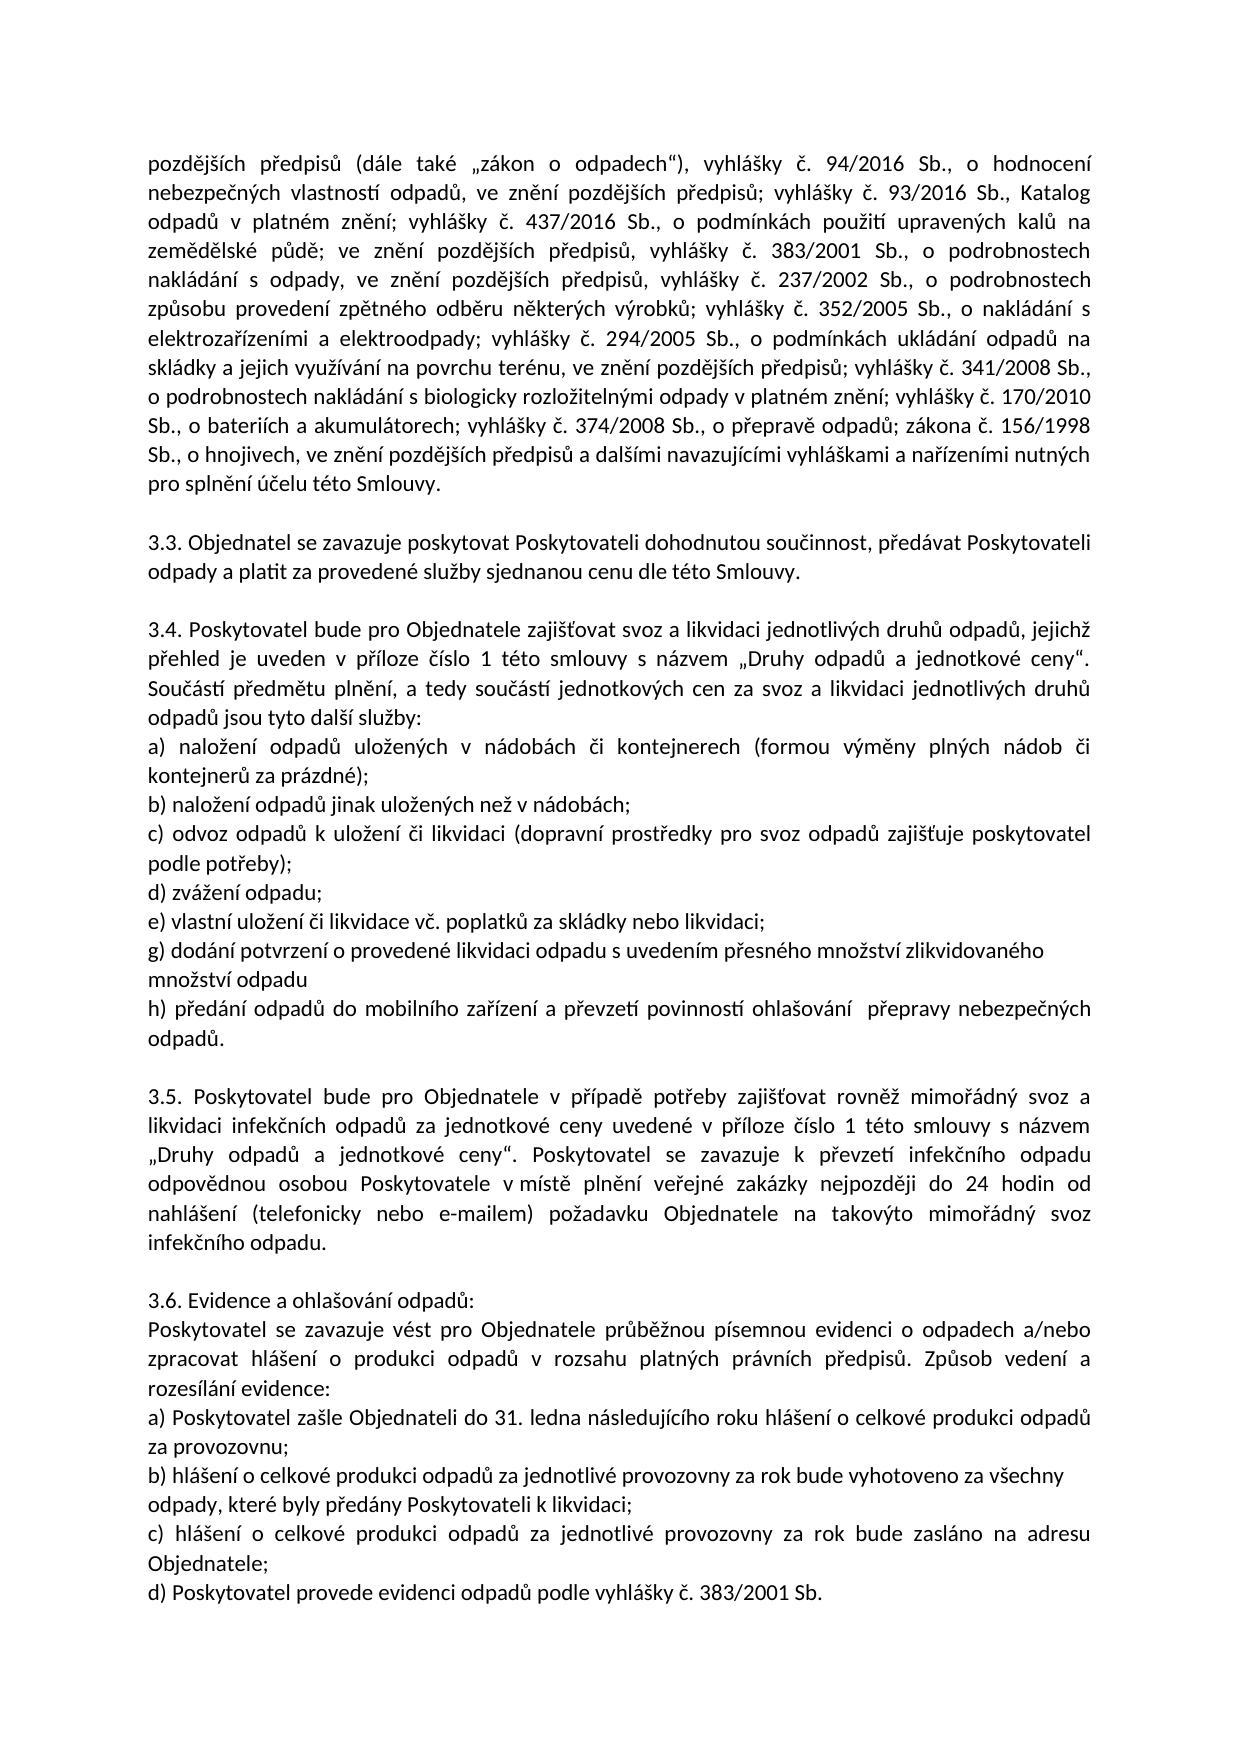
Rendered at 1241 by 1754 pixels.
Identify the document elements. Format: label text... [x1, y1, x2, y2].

text 3.4. Poskytovatel bude pro Objednatele zajišťovat svoz a likvidaci jednotlivých druhů odpadů, jejichž přehled je uveden v příloze číslo 1 této smlouvy s názvem „Druhy odpadů a jednotkové ceny“. Součástí předmětu plnění, a tedy součástí jednotkových cen za svoz a likvidaci jednotlivých druhů odpadů jsou tyto další služby: [148, 614, 1093, 731]
text a) naložení odpadů uložených v nádobách či kontejnerech (formou výměny plných nádob či kontejnerů za prázdné); [148, 731, 1093, 789]
text e) vlastní uložení či likvidace vč. poplatků za skládky nebo likvidaci; [148, 906, 1093, 935]
text 3.6. Evidence a ohlašování odpadů: [148, 1285, 1093, 1314]
text 3.5. Poskytovatel bude pro Objednatele v případě potřeby zajišťovat rovněž mimořádný svoz a likvidaci infekčních odpadů za jednotkové ceny uvedené v příloze číslo 1 této smlouvy s názvem „Druhy odpadů a jednotkové ceny“. Poskytovatel se zavazuje k převzetí infekčního odpadu odpovědnou osobou Poskytovatele v místě plnění veřejné zakázky nejpozději do 24 hodin od nahlášení (telefonicky nebo e-mailem) požadavku Objednatele na takovýto mimořádný svoz infekčního odpadu. [148, 1081, 1093, 1256]
text d) zvážení odpadu; [148, 877, 1093, 906]
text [148, 148, 1093, 498]
text množství odpadu [148, 964, 1093, 993]
text a) Poskytovatel zašle Objednateli do 31. ledna následujícího roku hlášení o celkové produkci odpadů za provozovnu; [148, 1402, 1093, 1460]
text g) dodání potvrzení o provedené likvidaci odpadu s uvedením přesného množství zlikvidovaného [148, 935, 1093, 964]
text Poskytovatel se zavazuje vést pro Objednatele průběžnou písemnou evidenci o odpadech a/nebo zpracovat hlášení o produkci odpadů v rozsahu platných právních předpisů. Způsob vedení a rozesílání evidence: [148, 1314, 1093, 1402]
text c) hlášení o celkové produkci odpadů za jednotlivé provozovny za rok bude zasláno na adresu Objednatele; [148, 1518, 1093, 1577]
text b) naložení odpadů jinak uložených než v nádobách; [148, 789, 1093, 818]
text b) hlášení o celkové produkci odpadů za jednotlivé provozovny za rok bude vyhotoveno za všechny [148, 1460, 1093, 1489]
text h) předání odpadů do mobilního zařízení a převzetí povinností ohlašování přepravy nebezpečných odpadů. [148, 993, 1093, 1052]
text 3.3. Objednatel se zavazuje poskytovat Poskytovateli dohodnutou součinnost, předávat Poskytovateli odpady a platit za provedené služby sjednanou cenu dle této Smlouvy. [148, 527, 1093, 585]
text odpady, které byly předány Poskytovateli k likvidaci; [148, 1489, 1093, 1518]
text c) odvoz odpadů k uložení či likvidaci (dopravní prostředky pro svoz odpadů zajišťuje poskytovatel podle potřeby); [148, 818, 1093, 877]
text d) Poskytovatel provede evidenci odpadů podle vyhlášky č. 383/2001 Sb. [148, 1577, 1093, 1606]
